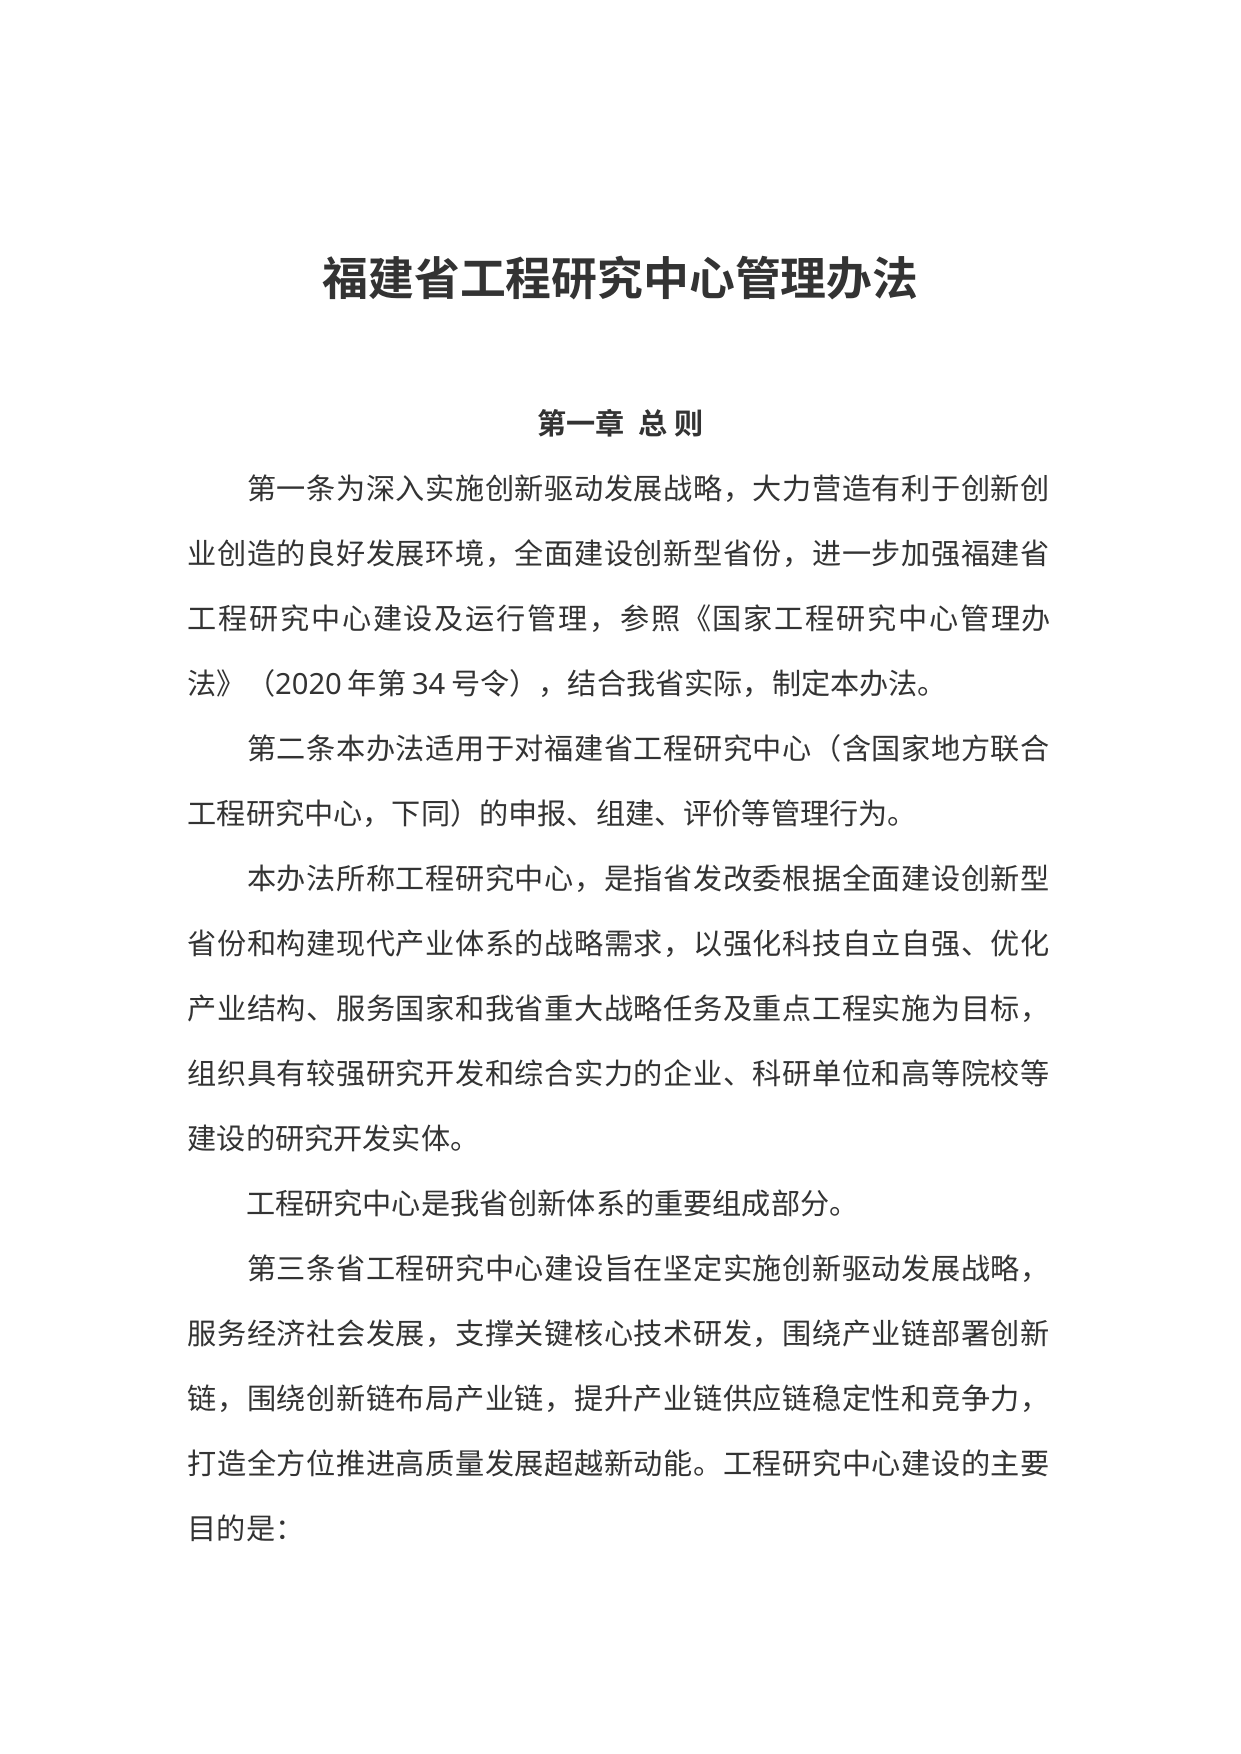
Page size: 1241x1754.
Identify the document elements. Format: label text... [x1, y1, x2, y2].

text 福建省工程研究中心管理办法 [187, 227, 1053, 324]
text 工程研究中心是我省创新体系的重要组成部分。 [187, 1169, 1053, 1234]
text 第二条本办法适用于对福建省工程研究中心（含国家地方联合工程研究中心，下同）的申报、组建、评价等管理行为。 [187, 714, 1053, 844]
text 第一章 总 则 [187, 389, 1053, 454]
text 第一条为深入实施创新驱动发展战略，大力营造有利于创新创业创造的良好发展环境，全面建设创新型省份，进一步加强福建省工程研究中心建设及运行管理，参照《国家工程研究中心管理办法》（2020年第34号令），结合我省实际，制定本办法。 [187, 454, 1053, 714]
text 第三条省工程研究中心建设旨在坚定实施创新驱动发展战略，服务经济社会发展，支撑关键核心技术研发，围绕产业链部署创新链，围绕创新链布局产业链，提升产业链供应链稳定性和竞争力，打造全方位推进高质量发展超越新动能。工程研究中心建设的主要目的是： [187, 1234, 1053, 1559]
text 本办法所称工程研究中心，是指省发改委根据全面建设创新型省份和构建现代产业体系的战略需求，以强化科技自立自强、优化产业结构、服务国家和我省重大战略任务及重点工程实施为目标，组织具有较强研究开发和综合实力的企业、科研单位和高等院校等建设的研究开发实体。 [187, 844, 1053, 1169]
